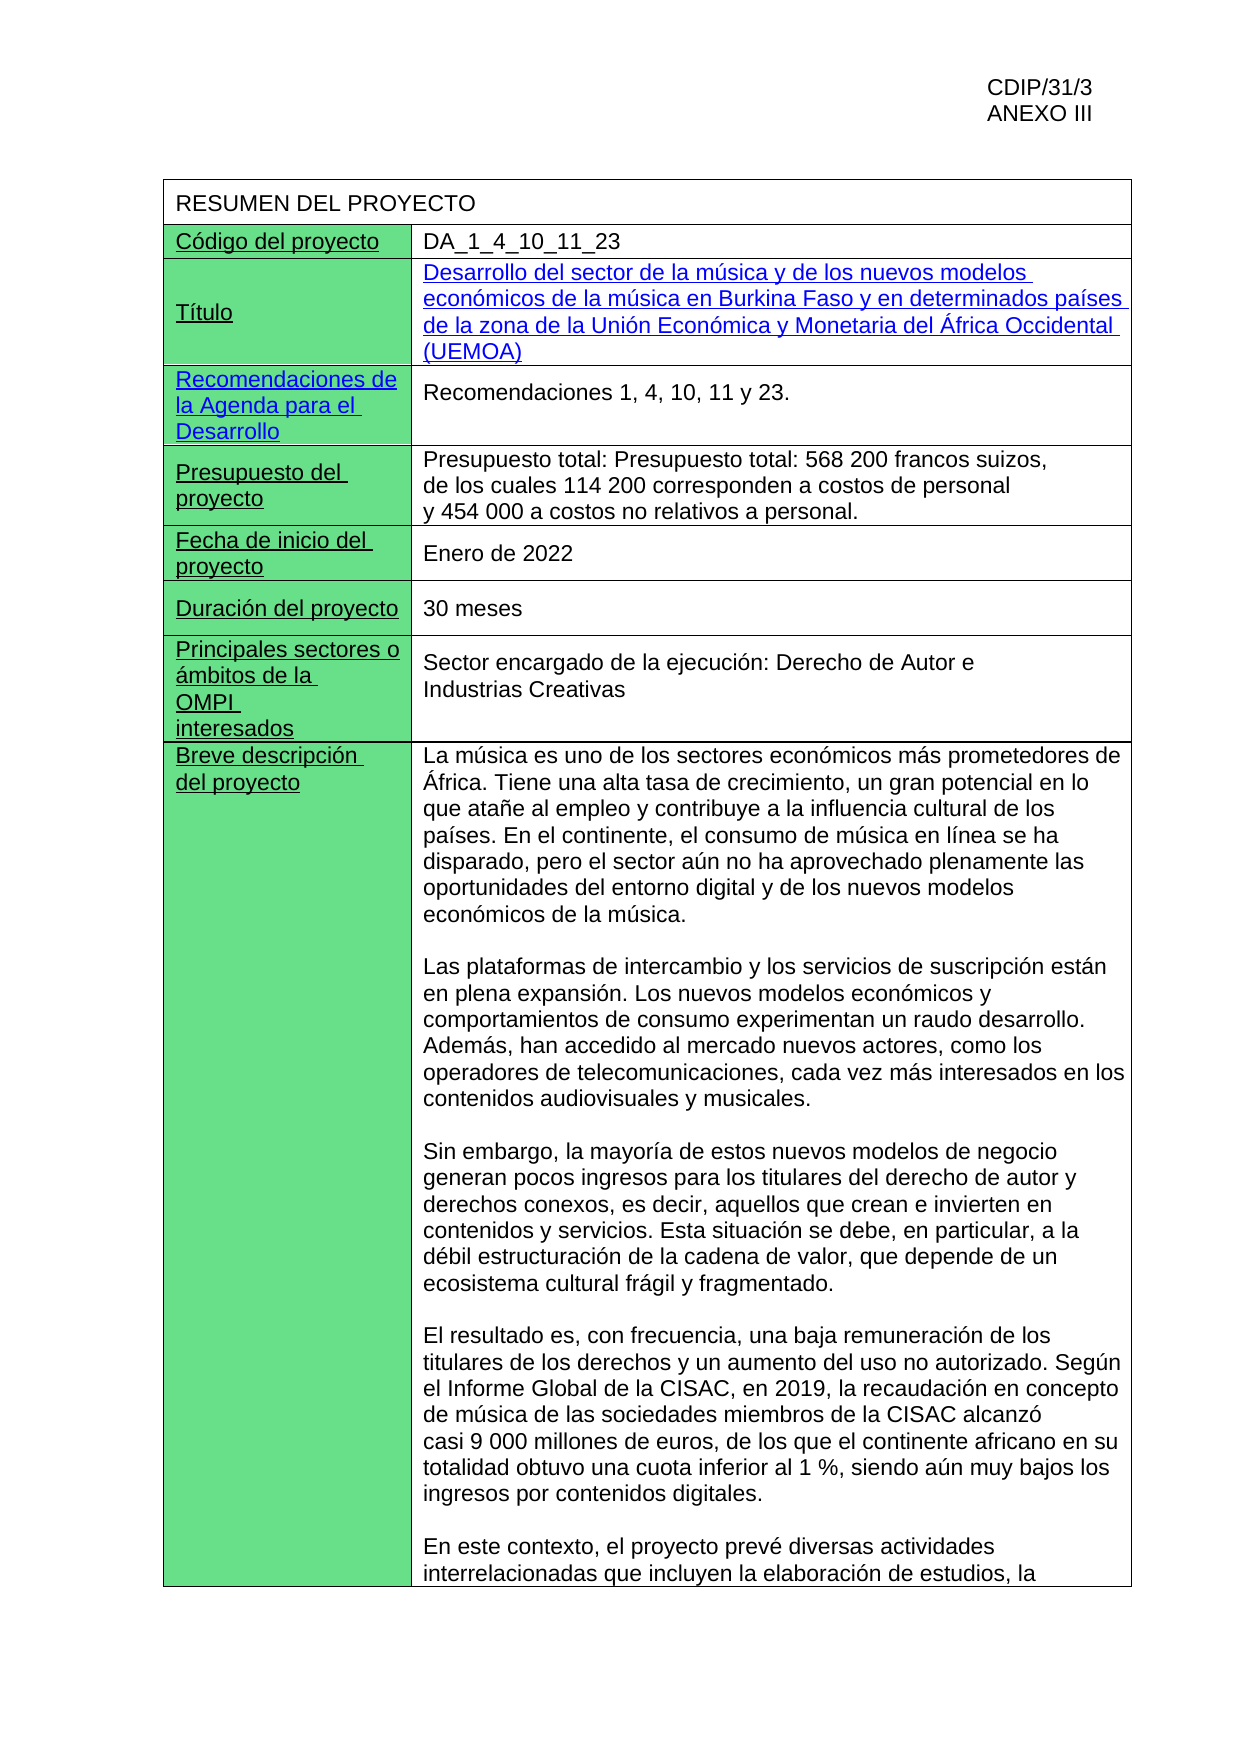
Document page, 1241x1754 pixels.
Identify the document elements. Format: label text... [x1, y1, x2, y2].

table_header RESUMEN DEL PROYECTO [164, 180, 1131, 224]
table_cell Código del proyecto [164, 225, 411, 258]
table_cell Recomendaciones de la Agenda para el Desarrollo [164, 366, 411, 444]
table_cell Sector encargado de la ejecución: Derecho de Autor e Industrias Creativas [412, 636, 1131, 741]
table_cell Desarrollo del sector de la música y de los nuevos modelos económicos de la música en Burkina Faso y en determinados países de la zona de la Unión Económica y Monetaria del África Occidental (UEMOA) [412, 259, 1131, 364]
table_cell Presupuesto total: Presupuesto total: 568 200 francos suizos, de los cuales 114 200 corresponden a costos de personal y 454 000 a costos no relativos a personal. [412, 446, 1131, 525]
table_cell Presupuesto del proyecto [164, 446, 411, 525]
table_cell Fecha de inicio del proyecto [164, 526, 411, 580]
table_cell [412, 743, 1131, 1586]
table_cell Principales sectores o ámbitos de la OMPI interesados [164, 636, 411, 741]
table_cell Recomendaciones 1, 4, 10, 11 y 23. [412, 366, 1131, 444]
table_cell DA_1_4_10_11_23 [412, 225, 1131, 258]
table_cell Enero de 2022 [412, 526, 1131, 580]
table_cell Título [164, 259, 411, 364]
table_cell Duración del proyecto [164, 581, 411, 635]
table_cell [164, 743, 411, 1586]
table_cell 30 meses [412, 581, 1131, 635]
